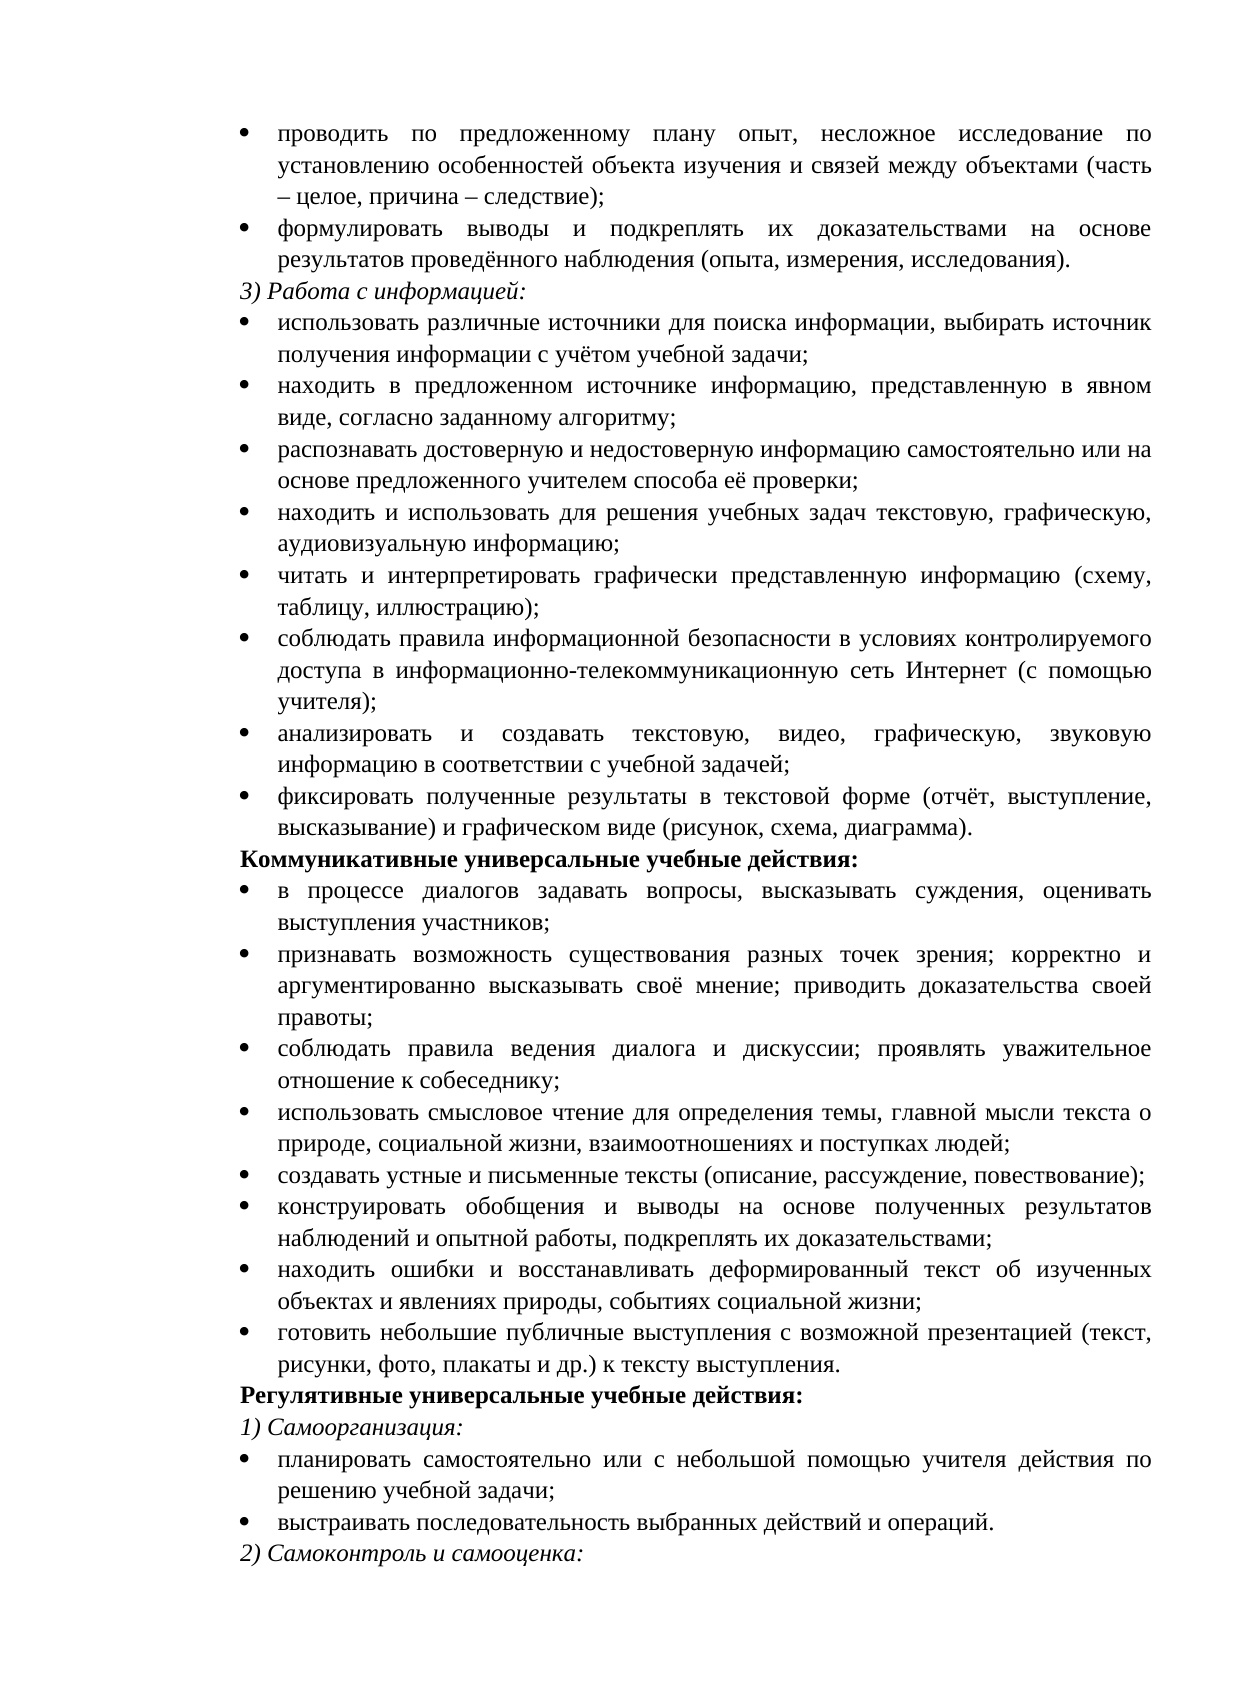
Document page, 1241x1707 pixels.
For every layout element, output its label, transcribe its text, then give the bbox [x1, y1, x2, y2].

text 1) Самоорганизация: [177, 1412, 1152, 1441]
list фиксировать полученные результаты в текстовой форме (отчёт, выступление, высказывание) и графическом виде (рисунок, схема, диаграмма). [240, 781, 1152, 841]
list планировать самостоятельно или с небольшой помощью учителя действия по решению учебной задачи; [240, 1444, 1152, 1504]
list находить и использовать для решения учебных задач текстовую, графическую, аудиовизуальную информацию; [240, 497, 1152, 557]
text Коммуникативные универсальные учебные действия: [177, 844, 1152, 873]
text Регулятивные универсальные учебные действия: [177, 1381, 1152, 1409]
list соблюдать правила ведения диалога и дискуссии; проявлять уважительное отношение к собеседнику; [240, 1033, 1152, 1094]
list выстраивать последовательность выбранных действий и операций. [240, 1507, 1152, 1536]
list конструировать обобщения и выводы на основе полученных результатов наблюдений и опытной работы, подкреплять их доказательствами; [240, 1191, 1152, 1252]
list создавать устные и письменные тексты (описание, рассуждение, повествование); [240, 1160, 1152, 1188]
text 2) Самоконтроль и самооценка: [177, 1538, 1152, 1567]
list готовить небольшие публичные выступления с возможной презентацией (текст, рисунки, фото, плакаты и др.) к тексту выступления. [240, 1317, 1152, 1378]
list соблюдать правила информационной безопасности в условиях контролируемого доступа в информационно-телекоммуникационную сеть Интернет (с помощью учителя); [240, 623, 1152, 715]
list признавать возможность существования разных точек зрения; корректно и аргументированно высказывать своё мнение; приводить доказательства своей правоты; [240, 939, 1152, 1031]
list распознавать достоверную и недостоверную информацию самостоятельно или на основе предложенного учителем способа её проверки; [240, 434, 1152, 494]
list использовать различные источники для поиска информации, выбирать источник получения информации с учётом учебной задачи; [240, 307, 1152, 368]
list в процессе диалогов задавать вопросы, высказывать суждения, оценивать выступления участников; [240, 876, 1152, 936]
list проводить по предложенному плану опыт, несложное исследование по установлению особенностей объекта изучения и связей между объектами (часть – целое, причина – следствие); [240, 118, 1152, 210]
list находить в предложенном источнике информацию, представленную в явном виде, согласно заданному алгоритму; [240, 371, 1152, 431]
list находить ошибки и восстанавливать деформированный текст об изученных объектах и явлениях природы, событиях социальной жизни; [240, 1254, 1152, 1315]
list формулировать выводы и подкреплять их доказательствами на основе результатов проведённого наблюдения (опыта, измерения, исследования). [240, 213, 1152, 273]
text 3) Работа с информацией: [177, 276, 1152, 305]
list использовать смысловое чтение для определения темы, главной мысли текста о природе, социальной жизни, взаимоотношениях и поступках людей; [240, 1097, 1152, 1157]
list читать и интерпретировать графически представленную информацию (схему, таблицу, иллюстрацию); [240, 560, 1152, 620]
list анализировать и создавать текстовую, видео, графическую, звуковую информацию в соответствии с учебной задачей; [240, 718, 1152, 778]
